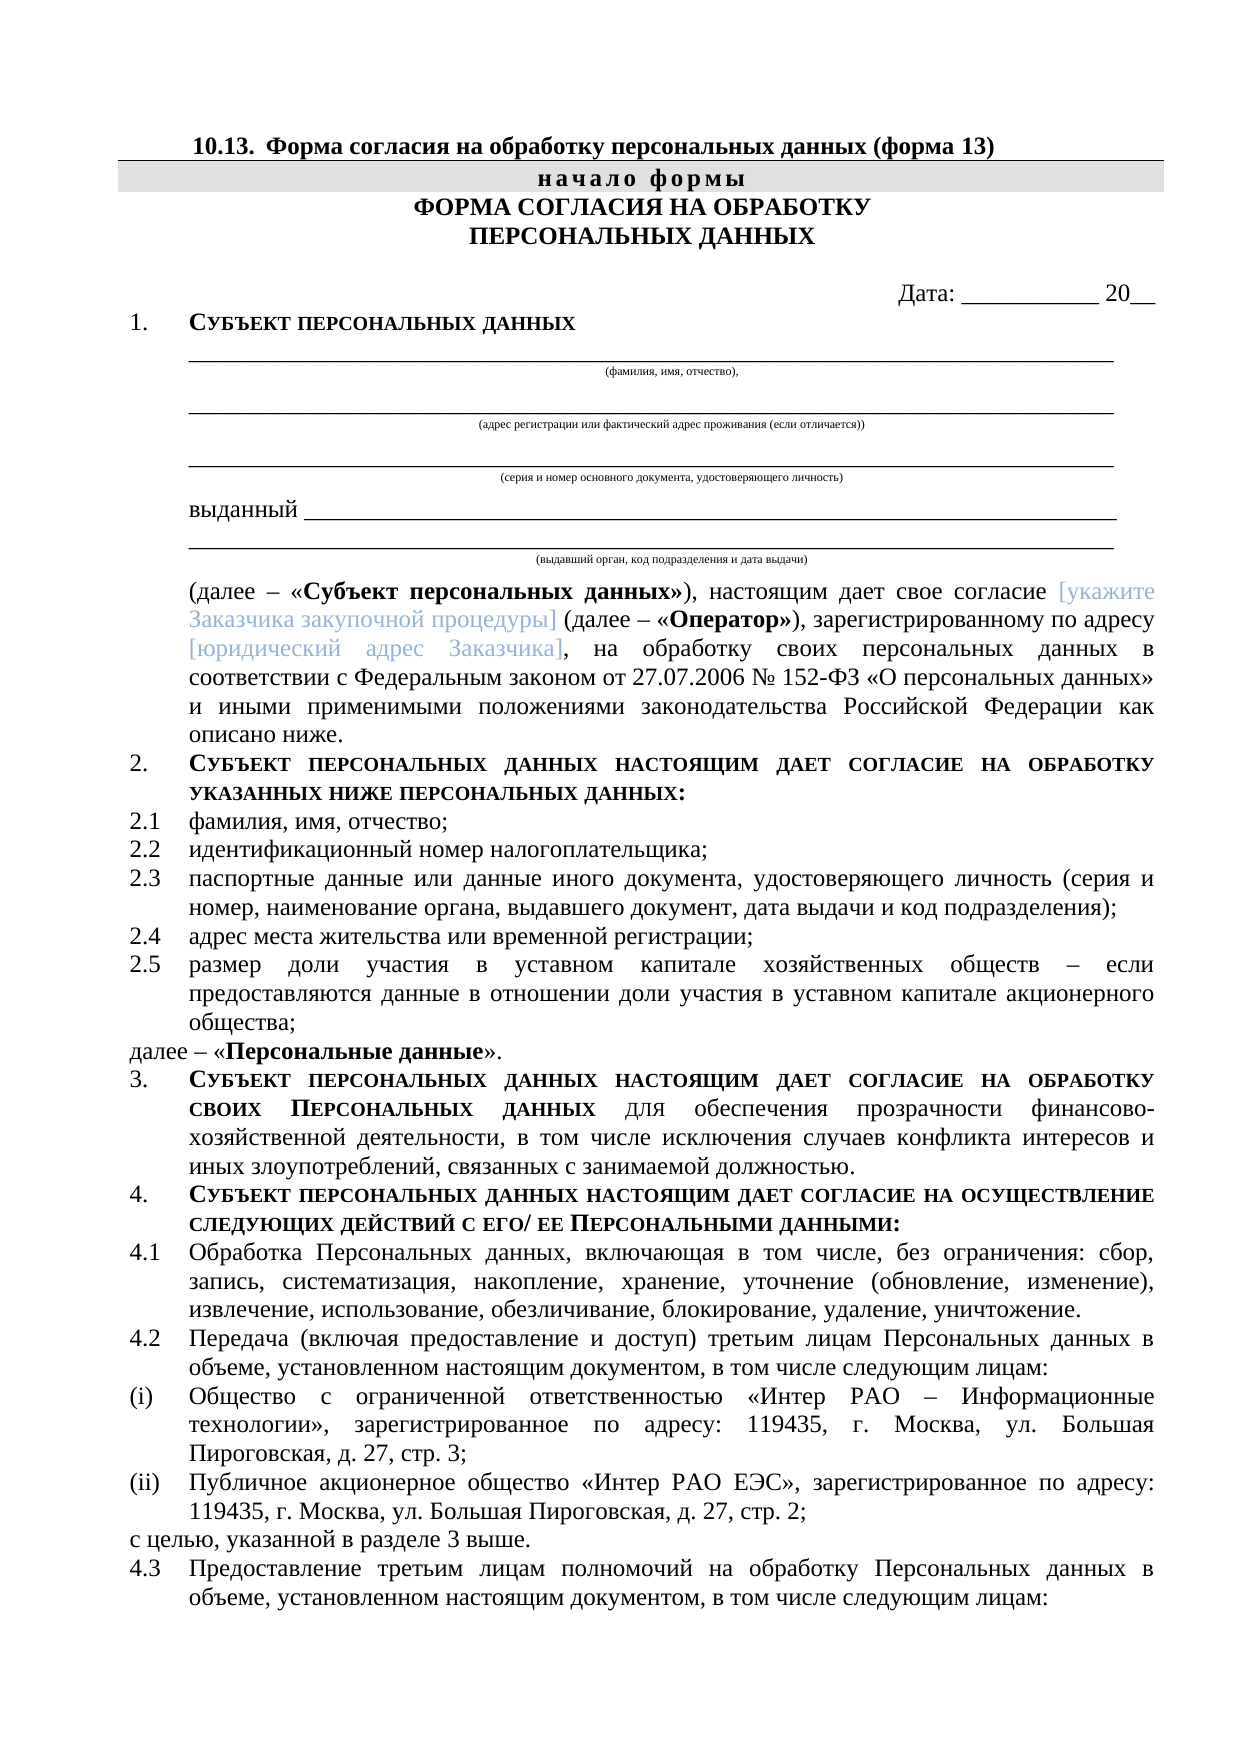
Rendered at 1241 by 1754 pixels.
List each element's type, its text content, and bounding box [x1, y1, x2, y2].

table_cell идентификационный номер налогоплательщика; [118, 835, 1166, 863]
table_cell Субъект персональных данных настоящим дает согласие на осуществление следующих действий с его/ ее Персональными данными: [118, 1180, 1166, 1237]
table_cell Предоставление третьим лицам полномочий на обработку Персональных данных в объеме, установленном настоящим документом, в том числе следующим лицам: [118, 1553, 1166, 1611]
table_cell фамилия, имя, отчество; [118, 806, 1166, 834]
table_cell Дата: ___________ 20__ [118, 250, 1166, 307]
table_cell Общество с ограниченной ответственностью «Интер РАО – Информационные технологии», зарегистрированное по адресу: 119435, г. Москва, ул. Большая Пироговская, д. 27, стр. 3; [118, 1381, 1166, 1467]
table_cell далее – «Персональные данные». [118, 1036, 1166, 1064]
table_cell __________________________________________________________________________ (фамилия, имя, отчество), __________________________________________________________________________ (адрес регистрации или фактический адрес проживания (если отличается)) __________________________________________________________________________ (серия и номер основного документа, удостоверяющего личность) выданный _________________________________________________________________ __________________________________________________________________________ (выдавший орган, код подразделения и дата выдачи) (далее – «Субъект персональных данных»), настоящим дает свое согласие [укажите Заказчика закупочной процедуры] (далее – «Оператор»), зарегистрированному по адресу [юридический адрес Заказчика], на обработку своих персональных данных в соответствии с Федеральным законом от 27.07.2006 № 152-ФЗ «О персональных данных» и иными применимыми положениями законодательства Российской Федерации как описано ниже. [118, 336, 1166, 748]
table_cell паспортные данные или данные иного документа, удостоверяющего личность (серия и номер, наименование органа, выдавшего документ, дата выдачи и код подразделения); [118, 863, 1166, 921]
table_header ФОРМА СОГЛАСИЯ НА ОБРАБОТКУ ПЕРСОНАЛЬНЫХ ДАННЫХ [118, 192, 1166, 249]
list Форма согласия на обработку персональных данных (форма 13) [118, 131, 1166, 160]
table_cell Субъект персональных данных настоящим дает согласие на обработку своих Персональных данных для обеспечения прозрачности финансово-хозяйственной деятельности, в том числе исключения случаев конфликта интересов и иных злоупотреблений, связанных с занимаемой должностью. [118, 1065, 1166, 1179]
table_cell Субъект персональных данных [118, 307, 1166, 336]
table_cell Субъект персональных данных настоящим дает согласие на обработку указанных ниже персональных данных: [118, 748, 1166, 806]
table_cell с целью, указанной в разделе 3 выше. [118, 1525, 1166, 1553]
table_cell адрес места жительства или временной регистрации; [118, 921, 1166, 949]
table_cell Передача (включая предоставление и доступ) третьим лицам Персональных данных в объеме, установленном настоящим документом, в том числе следующим лицам: [118, 1323, 1166, 1381]
table_cell Публичное акционерное общество «Интер РАО ЕЭС», зарегистрированное по адресу: 119435, г. Москва, ул. Большая Пироговская, д. 27, стр. 2; [118, 1467, 1166, 1524]
table_cell Обработка Персональных данных, включающая в том числе, без ограничения: сбор, запись, систематизация, накопление, хранение, уточнение (обновление, изменение), извлечение, использование, обезличивание, блокирование, удаление, уничтожение. [118, 1237, 1166, 1323]
text начало формы [118, 161, 1164, 192]
table_cell размер доли участия в уставном капитале хозяйственных обществ – если предоставляются данные в отношении доли участия в уставном капитале акционерного общества; [118, 950, 1166, 1036]
